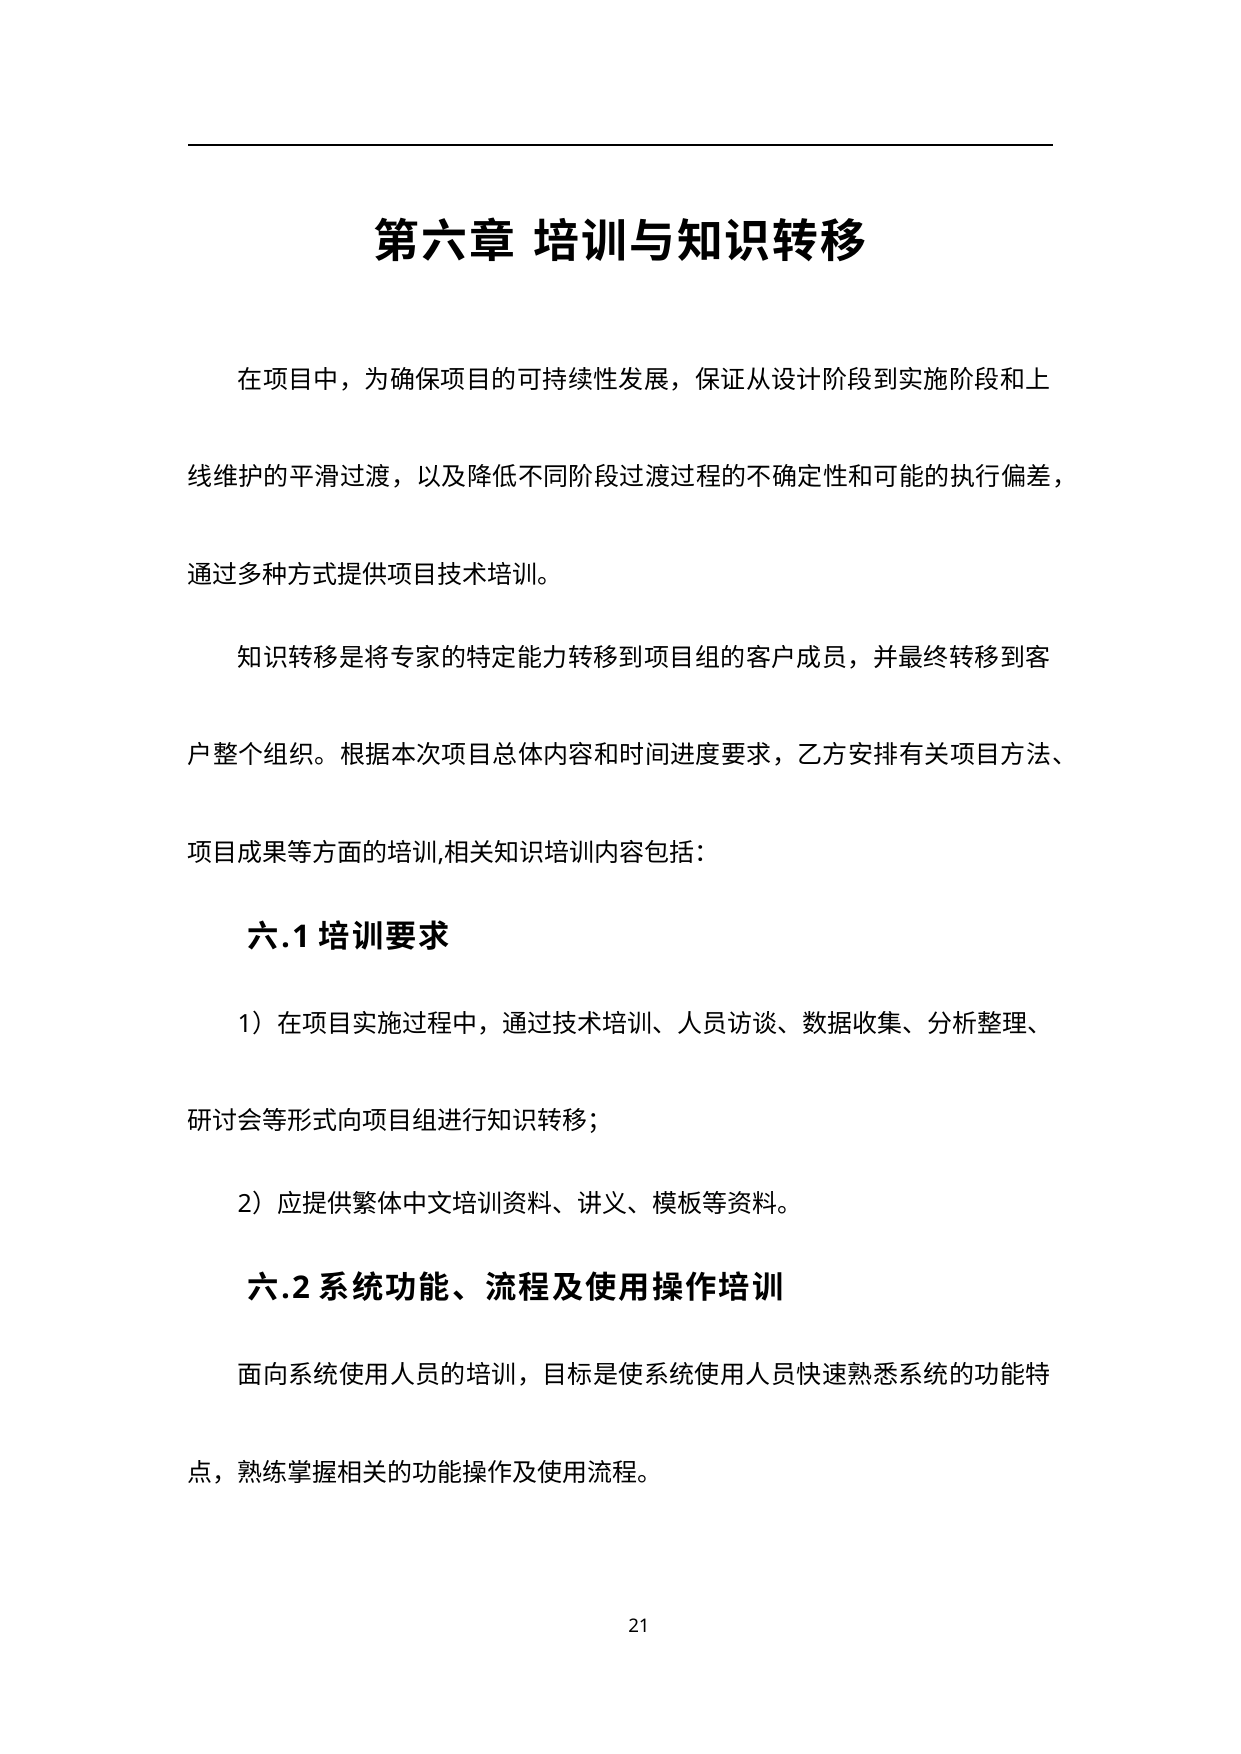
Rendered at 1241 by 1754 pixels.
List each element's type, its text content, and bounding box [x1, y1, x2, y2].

text 1）在项目实施过程中，通过技术培训、人员访谈、数据收集、分析整理、研讨会等形式向项目组进行知识转移； [187, 989, 1053, 1151]
subtitle 培训与知识转移 [187, 189, 1053, 287]
subtitle 系统功能、流程及使用操作培训 [247, 1252, 1053, 1317]
subtitle 培训要求 [247, 901, 1053, 966]
text 在项目中，为确保项目的可持续性发展，保证从设计阶段到实施阶段和上线维护的平滑过渡，以及降低不同阶段过渡过程的不确定性和可能的执行偏差，通过多种方式提供项目技术培训。 [187, 345, 1053, 605]
text 2）应提供繁体中文培训资料、讲义、模板等资料。 [187, 1169, 1053, 1234]
text 知识转移是将专家的特定能力转移到项目组的客户成员，并最终转移到客户整个组织。根据本次项目总体内容和时间进度要求，乙方安排有关项目方法、项目成果等方面的培训,相关知识培训内容包括： [187, 623, 1053, 883]
text 面向系统使用人员的培训，目标是使系统使用人员快速熟悉系统的功能特点，熟练掌握相关的功能操作及使用流程。 [187, 1340, 1053, 1503]
